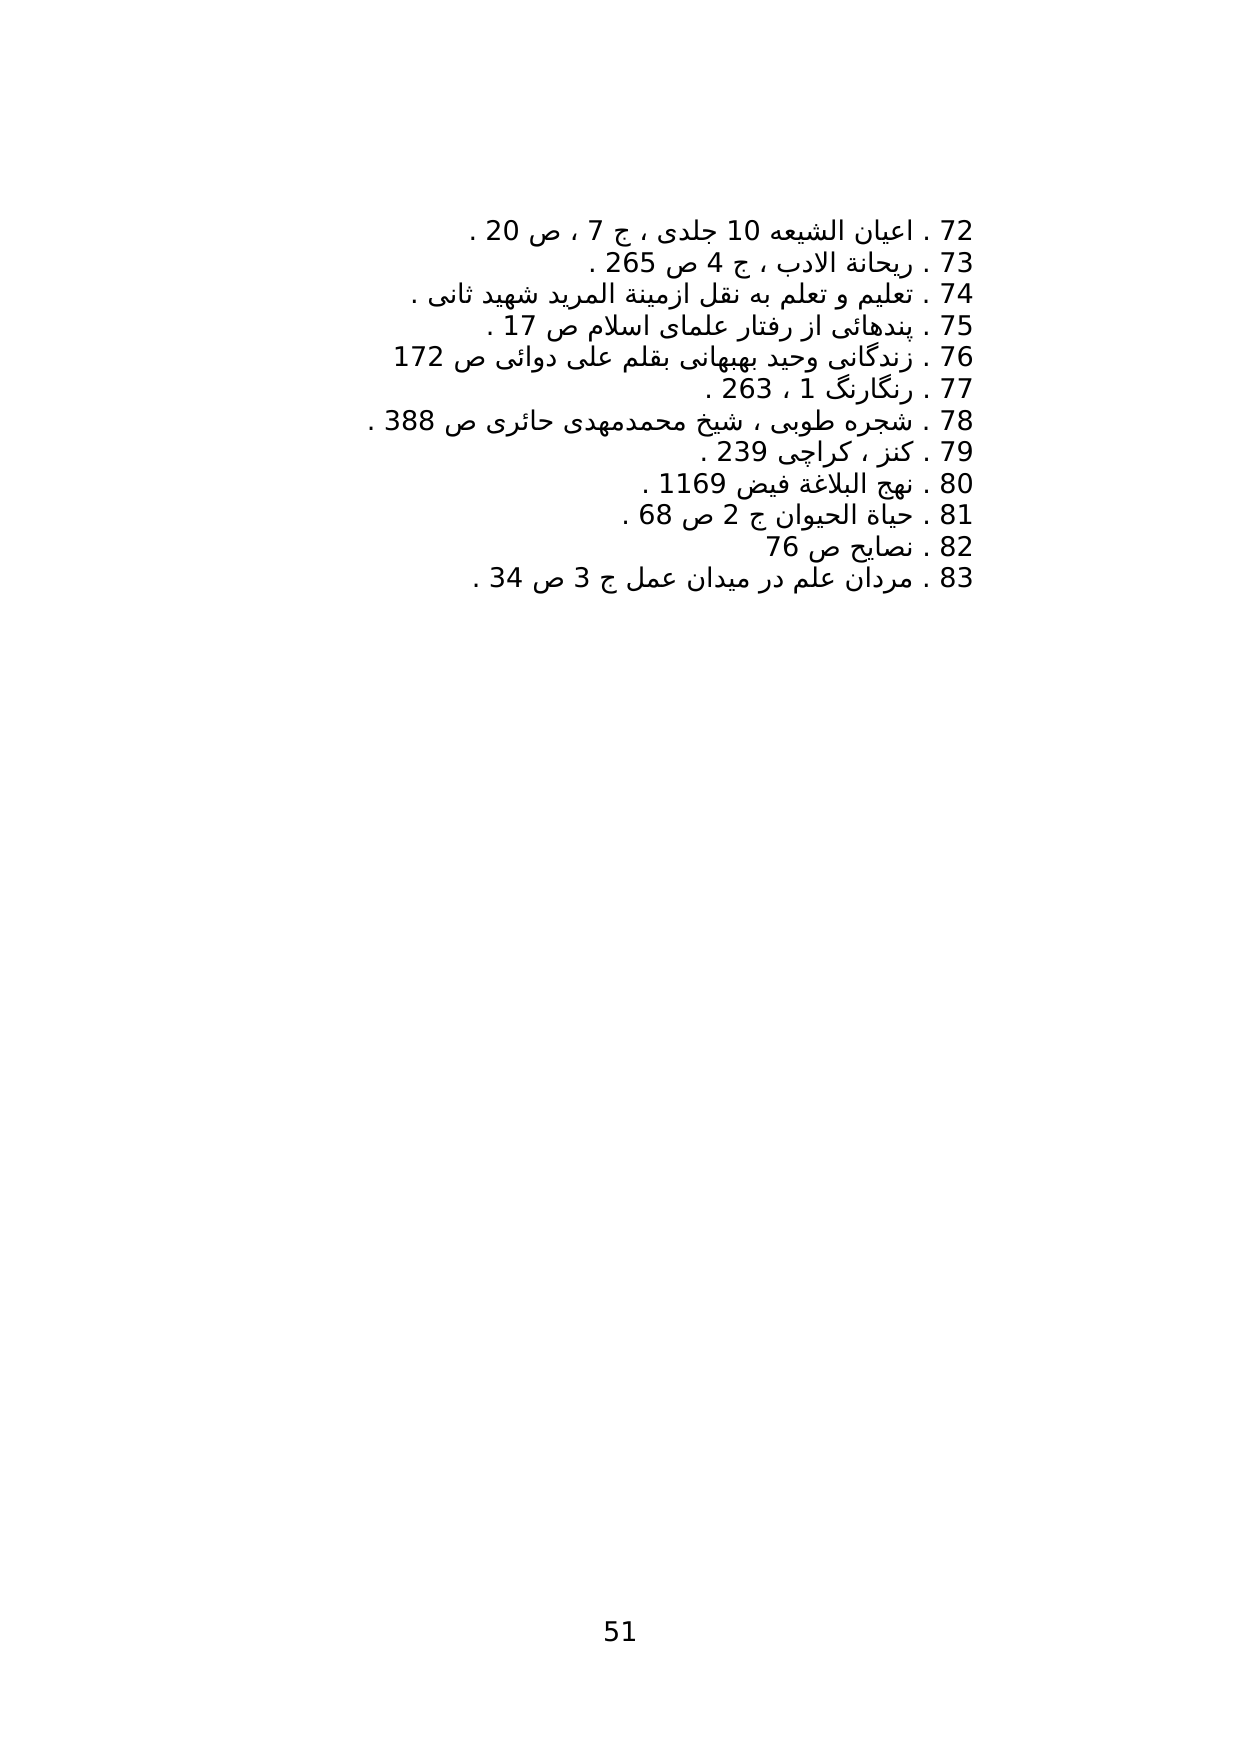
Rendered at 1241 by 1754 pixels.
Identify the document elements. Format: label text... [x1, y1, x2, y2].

text 77 . رنگارنگ 1 ، 263 . [236, 373, 1004, 405]
text 81 . حیاة الحیوان ج 2 ص 68 . [236, 499, 1004, 531]
text 76 . زندگانی وحید بهبهانی بقلم علی دوائی ص 172 [236, 342, 1004, 373]
text 75 . پندهائی از رفتار علمای اسلام ص 17 . [236, 310, 1004, 342]
text 83 . مردان علم در میدان عمل ج 3 ص 34 . [236, 563, 1004, 594]
text 74 . تعلیم و تعلم به نقل ازمینة المرید شهید ثانی . [236, 279, 1004, 310]
text 80 . نهج البلاغة فیض 1169 . [236, 468, 1004, 499]
text 73 . ریحانة الادب ، ج 4 ص 265 . [236, 247, 1004, 279]
text 79 . کنز ، کراچی 239 . [236, 436, 1004, 468]
text 72 . اعیان الشیعه 10 جلدی ، ج 7 ، ص 20 . [236, 216, 1004, 247]
text 82 . نصایح ص 76 [236, 531, 1004, 563]
text 78 . شجره طوبی ، شیخ محمدمهدی حائری ص 388 . [236, 405, 1004, 436]
